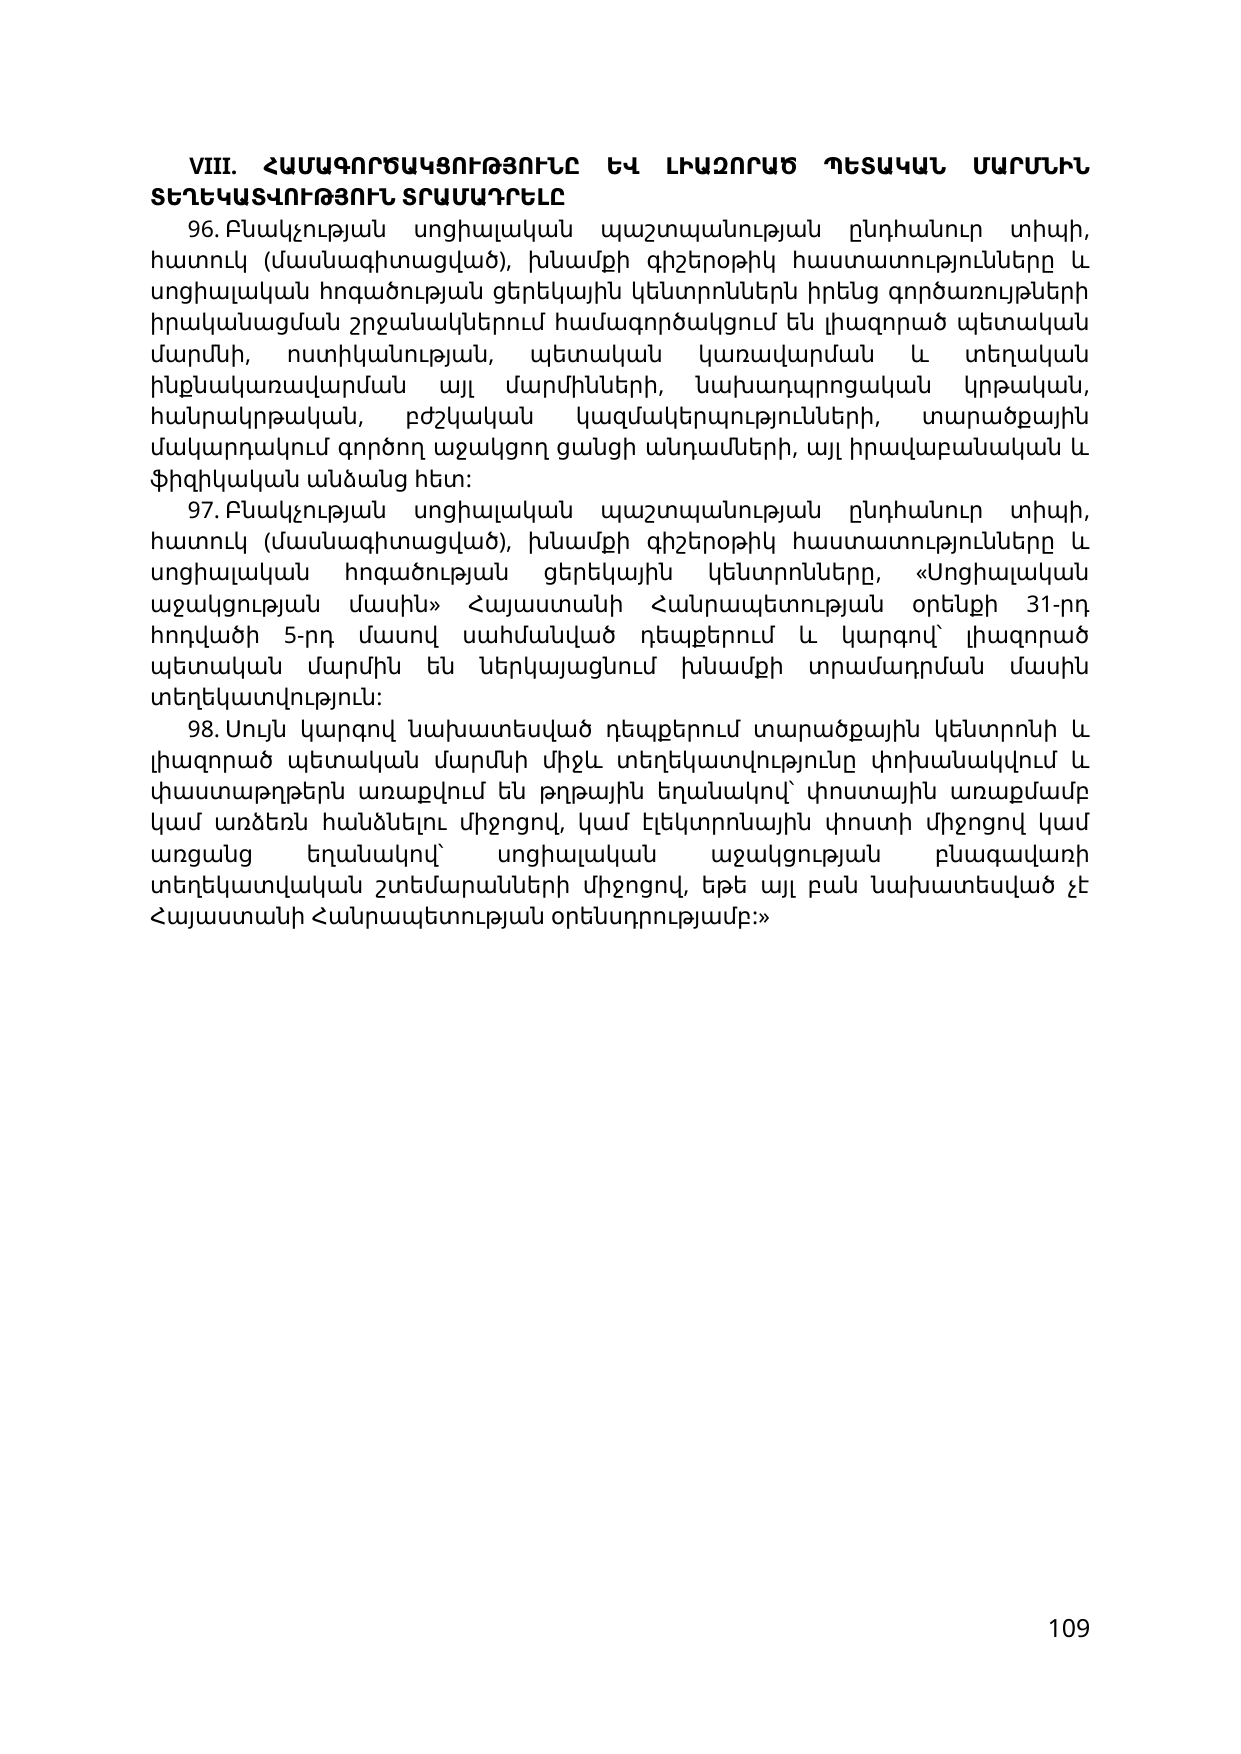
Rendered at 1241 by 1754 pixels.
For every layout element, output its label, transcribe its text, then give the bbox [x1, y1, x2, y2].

list Բնակչության սոցիալական պաշտպանության ընդհանուր տիպի, հատուկ (մասնագիտացված), խնամքի գիշերօթիկ հաստատությունները և սոցիալական հոգածության ցերեկային կենտրոնները, «Սոցիալական աջակցության մասին» Հայաստանի Հանրապետության օրենքի 31-րդ հոդվածի 5-րդ մասով սահմանված դեպքերում և կարգով՝ լիազորած պետական մարմին են ներկայացնում խնամքի տրամադրման մասին տեղեկատվություն: [150, 494, 1090, 713]
list Սույն կարգով նախատեսված դեպքերում տարածքային կենտրոնի և լիազորած պետական մարմնի միջև տեղեկատվությունը փոխանակվում և փաստաթղթերն առաքվում են թղթային եղանակով՝ փոստային առաքմամբ կամ առձեռն հանձնելու միջոցով, կամ էլեկտրոնային փոստի միջոցով կամ առցանց եղանակով՝ սոցիալական աջակցության բնագավառի տեղեկատվական շտեմարանների միջոցով, եթե այլ բան նախատեսված չէ Հայաստանի Հանրապետության օրենսդրությամբ:» [150, 713, 1090, 931]
text VIII. ՀԱՄԱԳՈՐԾԱԿՑՈՒԹՅՈՒՆԸ ԵՎ ԼԻԱԶՈՐԱԾ ՊԵՏԱԿԱՆ ՄԱՐՄՆԻՆ ՏԵՂԵԿԱՏՎՈՒԹՅՈՒՆ ՏՐԱՄԱԴՐԵԼԸ [150, 150, 1090, 213]
list Բնակչության սոցիալական պաշտպանության ընդհանուր տիպի, հատուկ (մասնագիտացված), խնամքի գիշերօթիկ հաստատությունները և սոցիալական հոգածության ցերեկային կենտրոններն իրենց գործառույթների իրականացման շրջանակներում համագործակցում են լիազորած պետական մարմնի, ոստիկանության, պետական կառավարման և տեղական ինքնակառավարման այլ մարմինների, նախադպրոցական կրթական, հանրակրթական, բժշկական կազմակերպությունների, տարածքային մակարդակում գործող աջակցող ցանցի անդամների, այլ իրավաբանական և ֆիզիկական անձանց հետ: [150, 213, 1090, 494]
